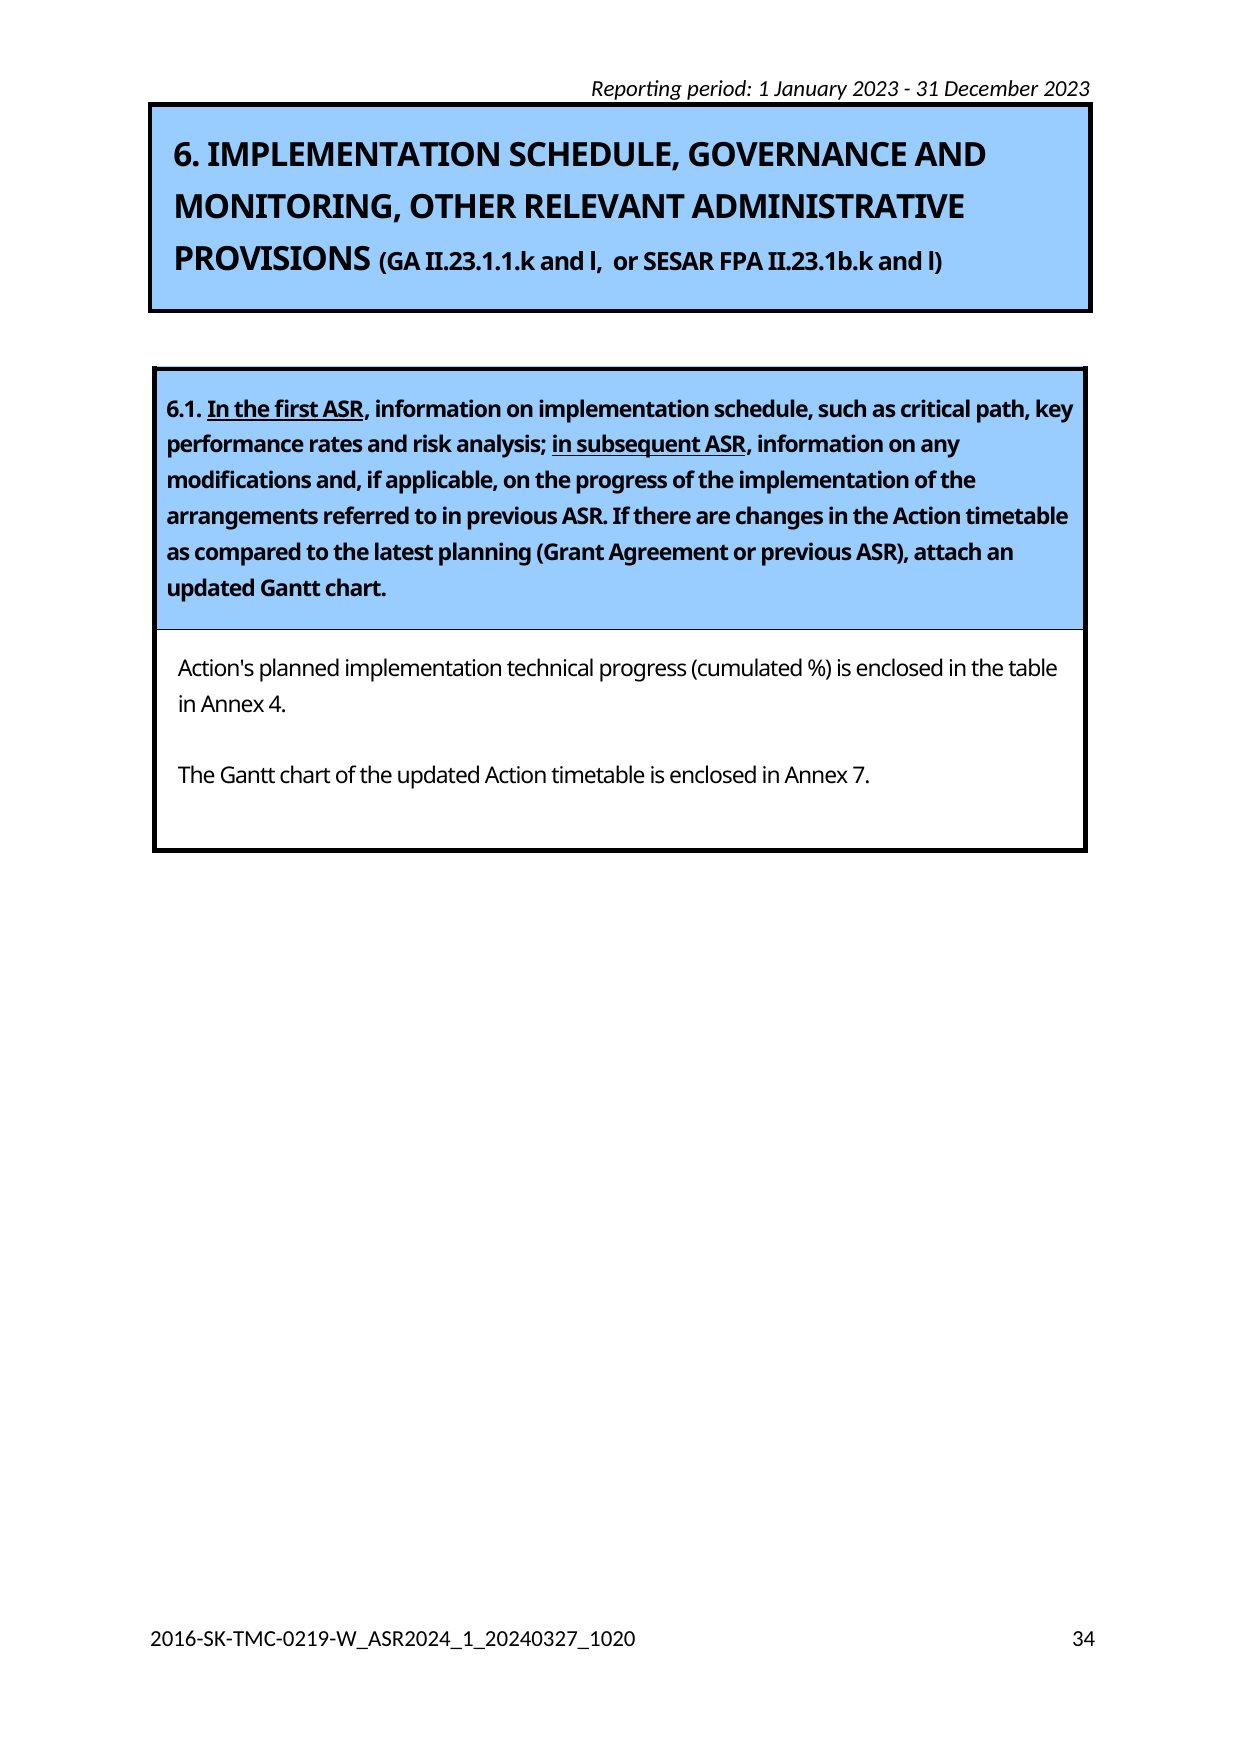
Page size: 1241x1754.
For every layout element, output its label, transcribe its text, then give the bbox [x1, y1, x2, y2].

table_header 6.1. In the first ASR, information on implementation schedule, such as critical path, key performance rates and risk analysis; in subsequent ASR, information on any modifications and, if applicable, on the progress of the implementation of the arrangements referred to in previous ASR. If there are changes in the Action timetable as compared to the latest planning (Grant Agreement or previous ASR), attach an updated Gantt chart. [157, 371, 1083, 629]
table_cell Action's planned implementation technical progress (cumulated %) is enclosed in the table in Annex 4. The Gantt chart of the updated Action timetable is enclosed in Annex 7. [157, 630, 1083, 848]
table_header 6. IMPLEMENTATION SCHEDULE, GOVERNANCE AND MONITORING, OTHER RELEVANT ADMINISTRATIVE PROVISIONS (GA II.23.1.1.k and l, or SESAR FPA II.23.1b.k and l) [152, 107, 1088, 309]
